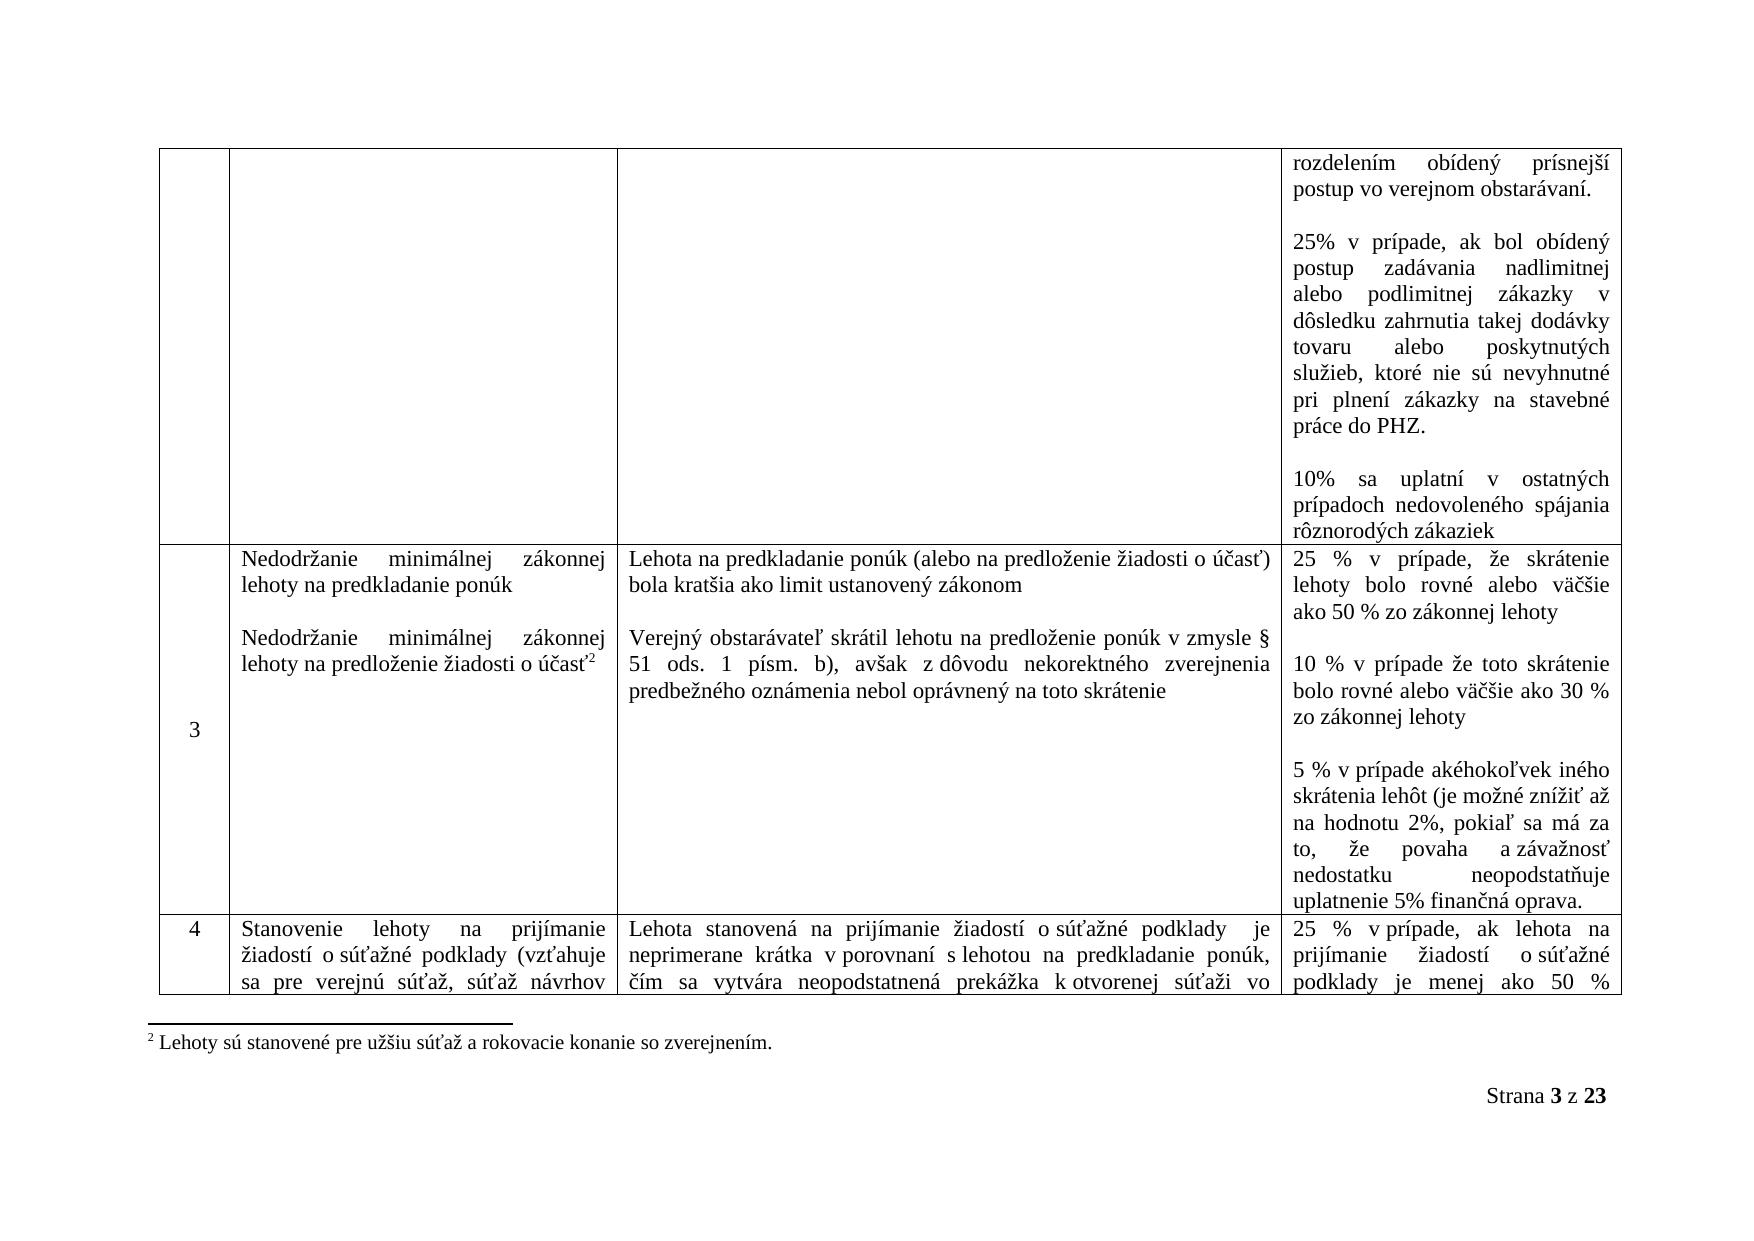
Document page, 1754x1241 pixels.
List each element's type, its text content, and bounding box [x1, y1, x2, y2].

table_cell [1282, 915, 1621, 994]
table_cell Lehota na predkladanie ponúk (alebo na predloženie žiadosti o účasť) bola kratšia ako limit ustanovený zákonom Verejný obstarávateľ skrátil lehotu na predloženie ponúk v zmysle § 51 ods. 1 písm. b), avšak z dôvodu nekorektného zverejnenia predbežného oznámenia nebol oprávnený na toto skrátenie [618, 545, 1281, 914]
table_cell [230, 915, 617, 994]
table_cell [618, 149, 1281, 544]
table_cell 3 [160, 545, 229, 914]
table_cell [618, 915, 1281, 994]
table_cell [1282, 149, 1621, 544]
table_cell 2 [160, 149, 229, 544]
table_cell 4 [160, 915, 229, 994]
table_cell Nedodržanie minimálnej zákonnej lehoty na predkladanie ponúk Nedodržanie minimálnej zákonnej lehoty na predloženie žiadosti o účasť [230, 545, 617, 914]
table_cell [230, 149, 617, 544]
table_cell 25 % v prípade, že skrátenie lehoty bolo rovné alebo väčšie ako 50 % zo zákonnej lehoty 10 % v prípade že toto skrátenie bolo rovné alebo väčšie ako 30 % zo zákonnej lehoty 5 % v prípade akéhokoľvek iného skrátenia lehôt (je možné znížiť až na hodnotu 2%, pokiaľ sa má za to, že povaha a závažnosť nedostatku neopodstatňuje uplatnenie 5% finančná oprava. [1282, 545, 1621, 914]
